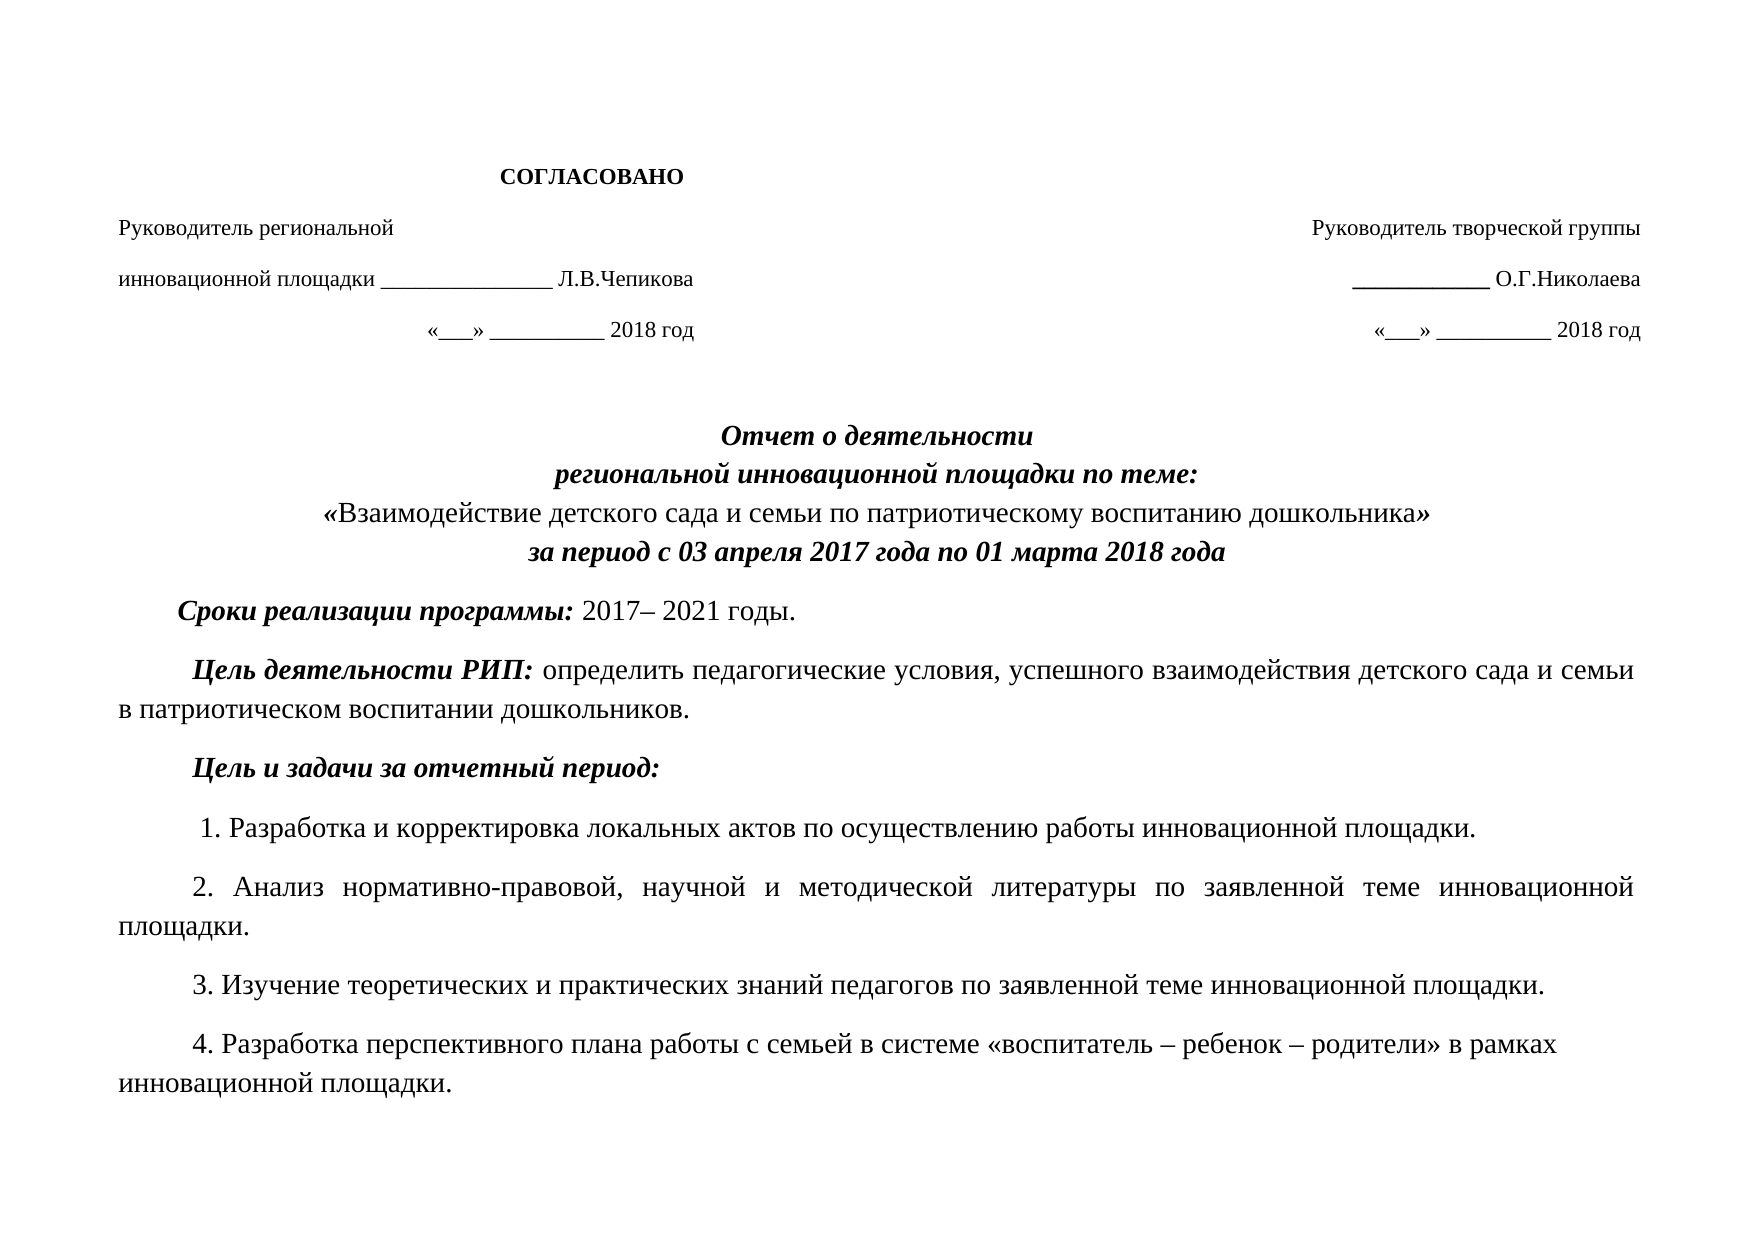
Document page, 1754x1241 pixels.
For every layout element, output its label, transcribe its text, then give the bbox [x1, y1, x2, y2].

text региональной инновационной площадки по теме: [118, 457, 1636, 490]
text 4. Разработка перспективного плана работы с семьей в системе «воспитатель – ребенок – родители» в рамках инновационной площадки. [118, 1026, 1636, 1098]
table_header СОГЛАСОВАНО Руководитель региональной инновационной площадки _______________ Л.В.Чепикова «___» __________ 2018 год [107, 163, 872, 418]
text за период с 03 апреля 2017 года по 01 марта 2018 года [118, 534, 1636, 567]
text «Взаимодействие детского сада и семьи по патриотическому воспитанию дошкольника» [118, 495, 1636, 529]
table_header Руководитель творческой группы ____________ О.Г.Николаева «___» __________ 2018 год [872, 163, 1647, 418]
text 1. Разработка и корректировка локальных актов по осуществлению работы инновационной площадки. [118, 810, 1636, 843]
text Отчет о деятельности [118, 418, 1636, 452]
text 3. Изучение теоретических и практических знаний педагогов по заявленной теме инновационной площадки. [118, 967, 1636, 1001]
text Цель деятельности РИП: определить педагогические условия, успешного взаимодействия детского сада и семьи в патриотическом воспитании дошкольников. [118, 652, 1636, 724]
text Цель и задачи за отчетный период: [118, 750, 1636, 784]
text Сроки реализации программы: 2017– 2021 годы. [118, 593, 1636, 627]
text 2. Анализ нормативно-правовой, научной и методической литературы по заявленной теме инновационной площадки. [118, 869, 1636, 941]
